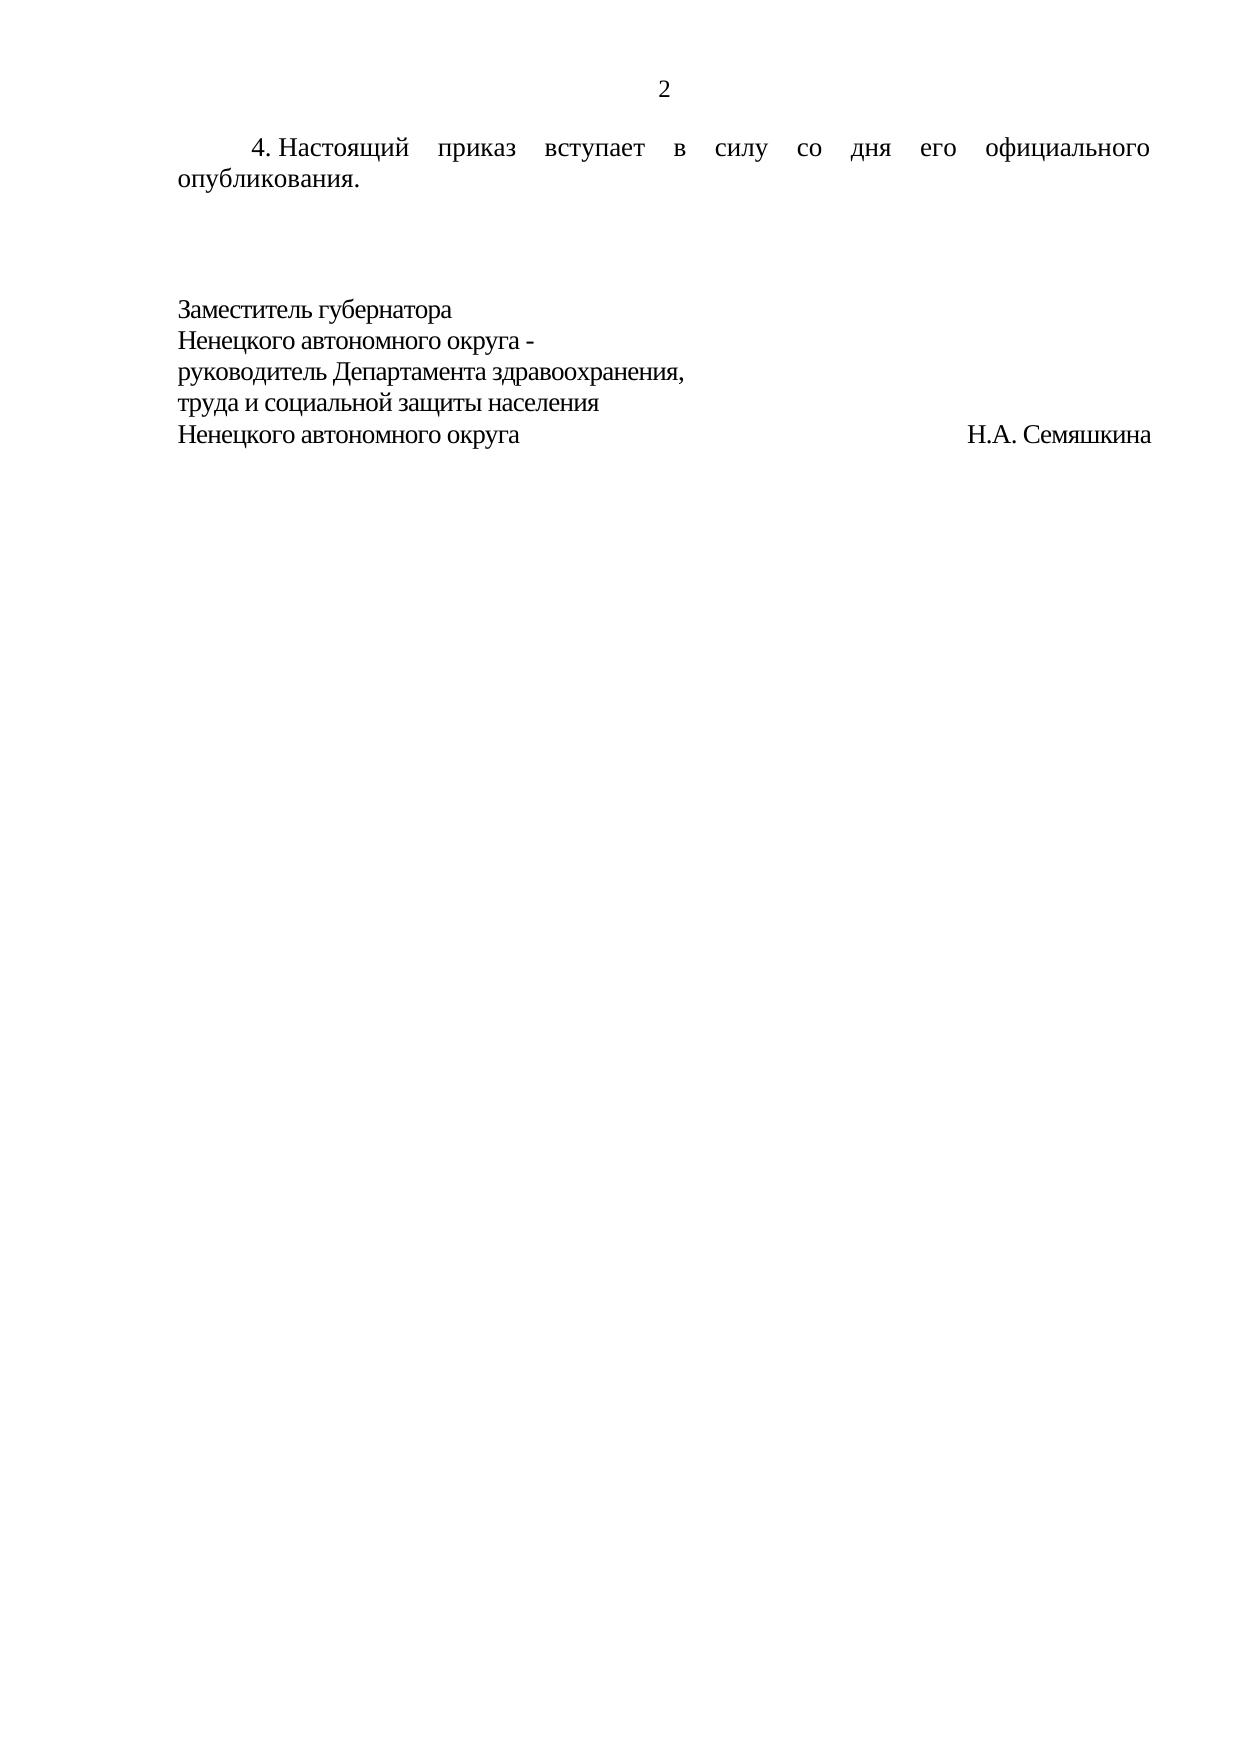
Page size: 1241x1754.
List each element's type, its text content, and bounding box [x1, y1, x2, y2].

text руководитель Департамента здравоохранения, [177, 355, 1152, 387]
text Заместитель губернатора [177, 293, 1152, 324]
text 4. Настоящий приказ вступает в силу со дня его официального опубликования. [177, 131, 1152, 193]
text Ненецкого автономного округа Н.А. Семяшкина [177, 418, 1152, 449]
text Ненецкого автономного округа - [177, 324, 1152, 355]
text труда и социальной защиты населения [177, 387, 1152, 418]
